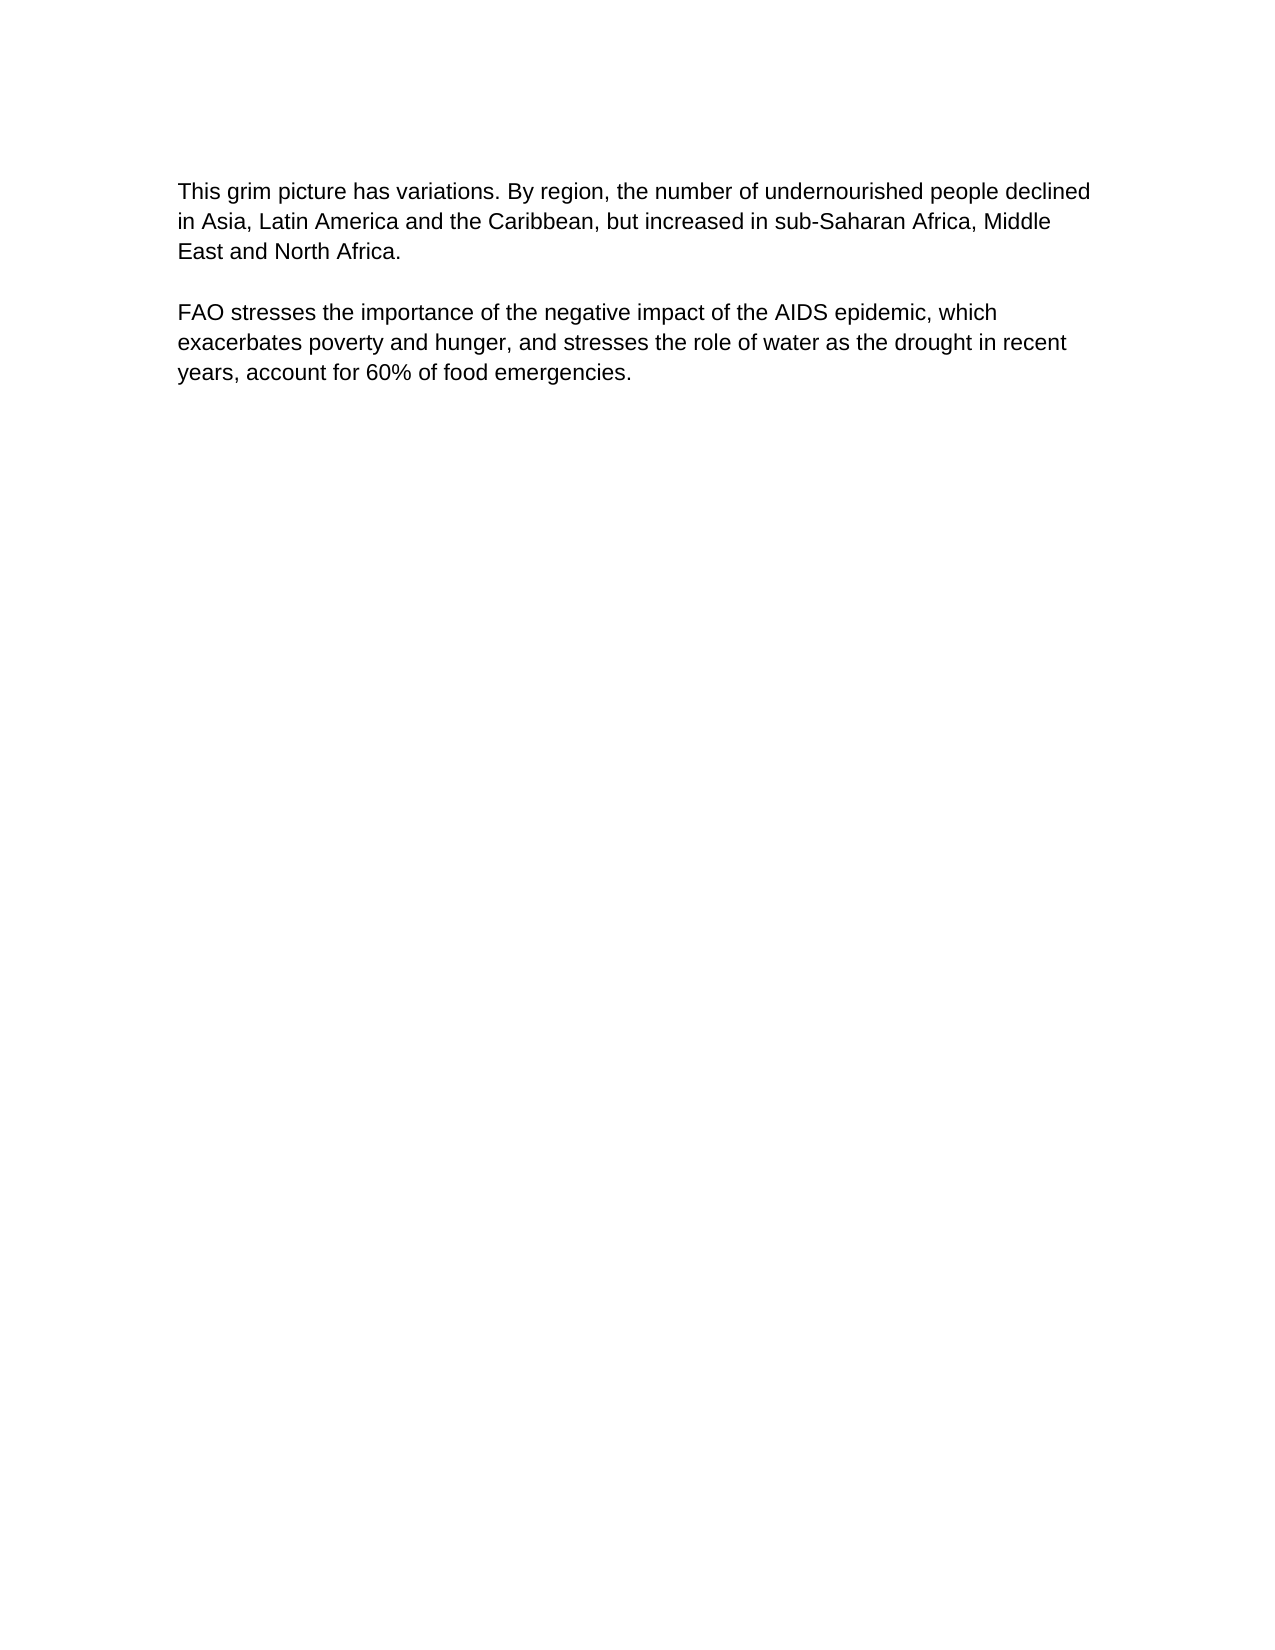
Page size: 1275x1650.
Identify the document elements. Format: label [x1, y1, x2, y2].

text [177, 148, 1098, 385]
